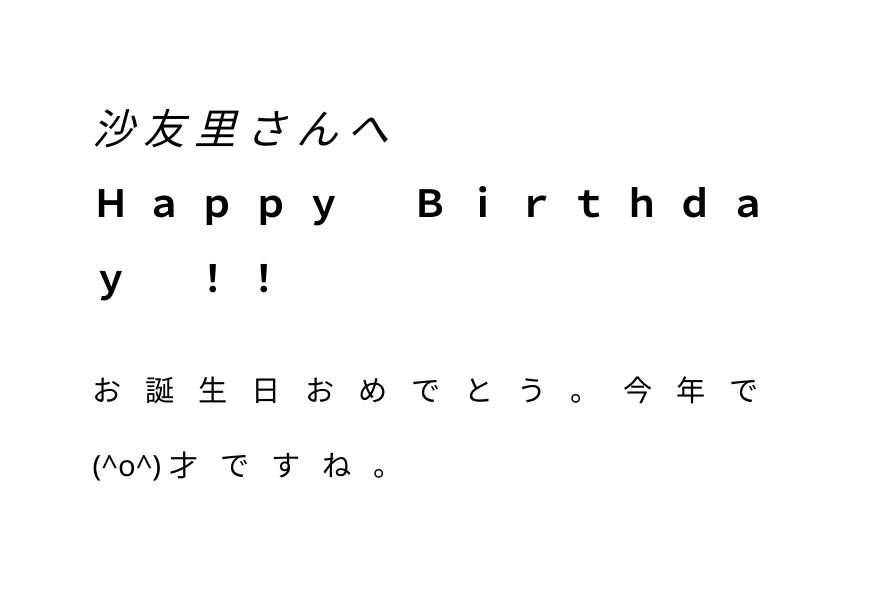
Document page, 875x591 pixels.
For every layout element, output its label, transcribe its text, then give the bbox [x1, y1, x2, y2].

text Ｈａｐｐｙ Ｂｉｒｔｈｄａｙ ！！ [92, 164, 782, 314]
text 沙友里さんへ [92, 89, 782, 164]
text お誕生日おめでとう。今年で(^o^)才ですね。 [92, 351, 782, 501]
